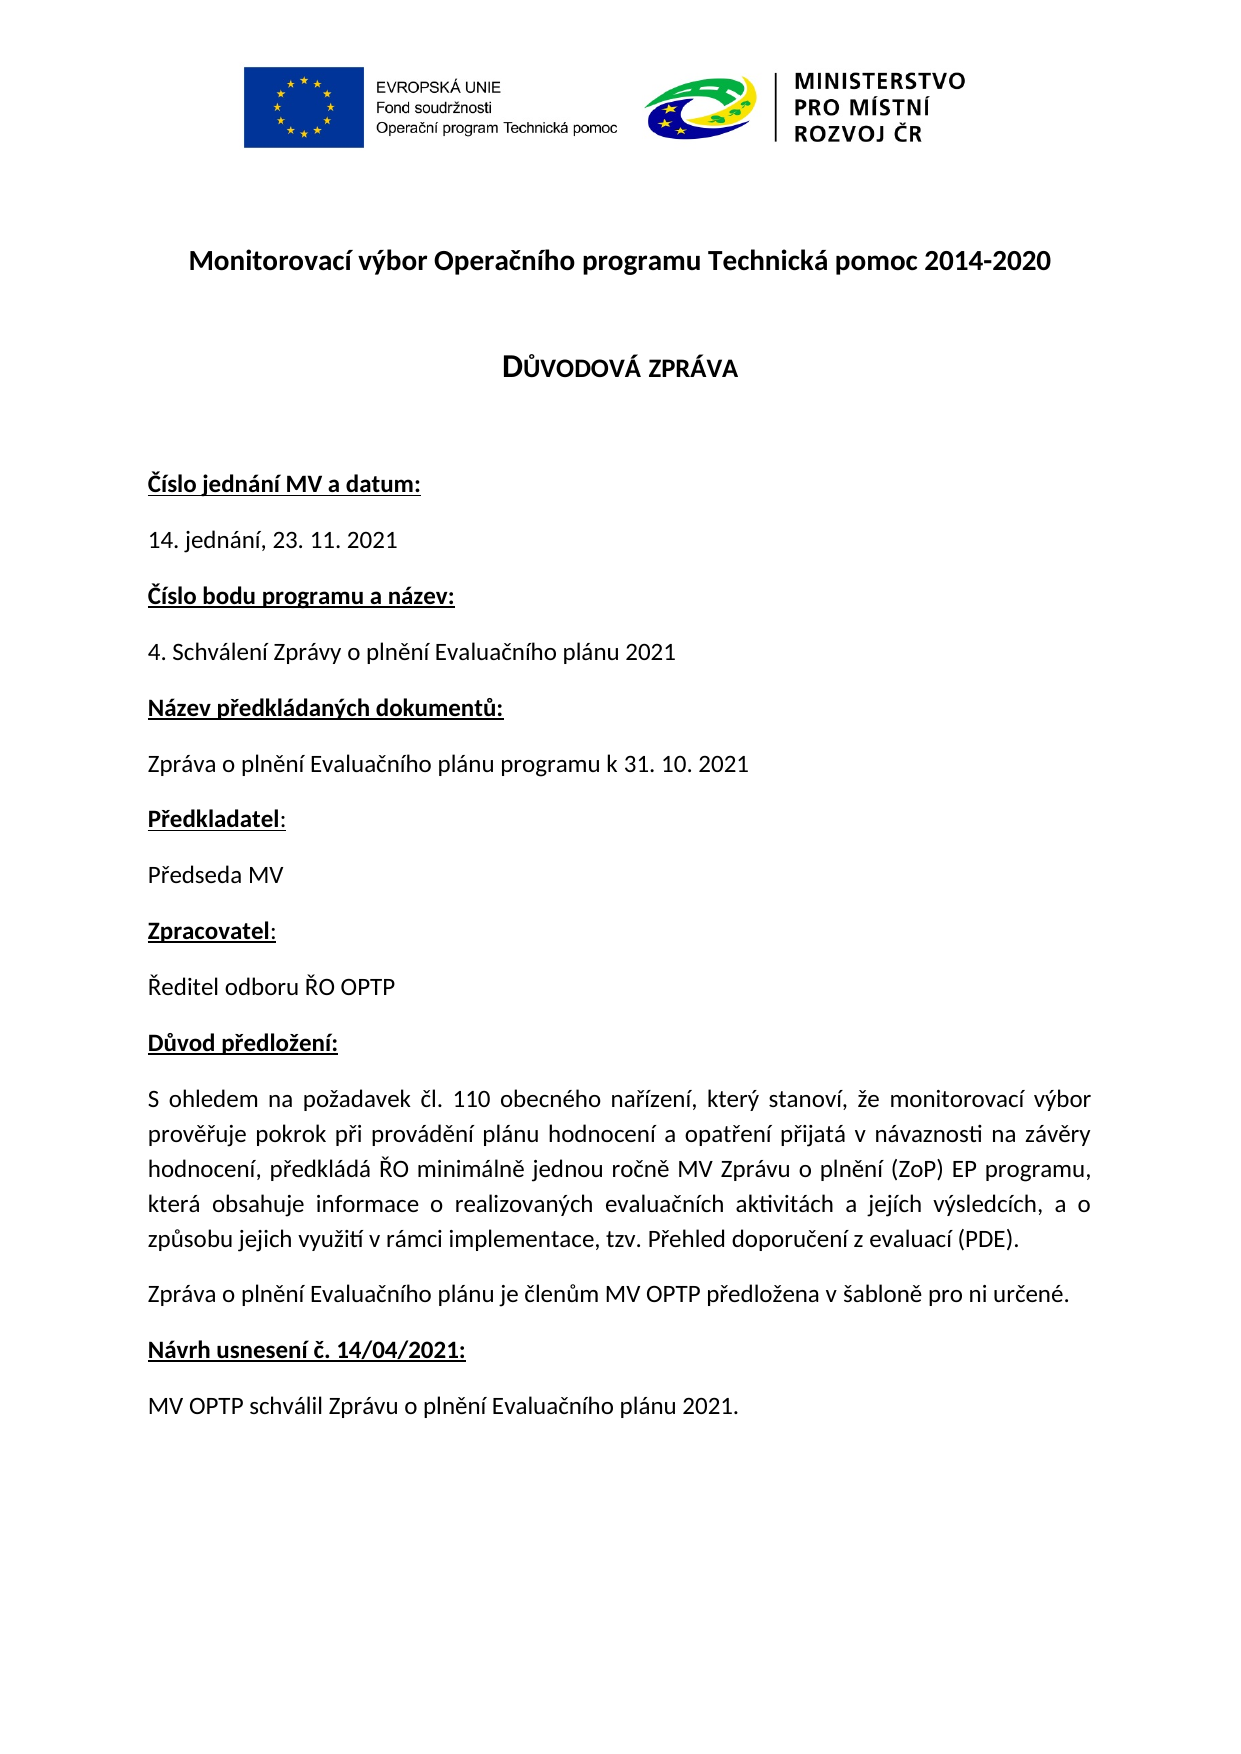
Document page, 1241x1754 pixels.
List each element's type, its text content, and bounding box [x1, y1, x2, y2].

text 4. Schválení Zprávy o plnění Evaluačního plánu 2021 [148, 636, 1093, 667]
text Číslo jednání MV a datum: [148, 469, 1093, 499]
text Předkladatel: [148, 804, 1093, 834]
text Důvodová zpráva [148, 345, 1093, 386]
text Návrh usnesení č. 14/04/2021: [148, 1334, 1093, 1365]
text S ohledem na požadavek čl. 110 obecného nařízení, který stanoví, že monitorovací výbor prověřuje pokrok při provádění plánu hodnocení a opatření přijatá v návaznosti na závěry hodnocení, předkládá ŘO minimálně jednou ročně MV Zprávu o plnění (ZoP) EP programu, která obsahuje informace o realizovaných evaluačních aktivitách a jejích výsledcích, a o způsobu jejich využití v rámci implementace, tzv. Přehled doporučení z evaluací (PDE). [148, 1083, 1093, 1253]
picture [217, 40, 991, 174]
text Ředitel odboru ŘO OPTP [148, 971, 1093, 1002]
text Předseda MV [148, 859, 1093, 890]
text Název předkládaných dokumentů: [148, 692, 1093, 722]
text Důvod předložení: [148, 1027, 1093, 1057]
text Zpráva o plnění Evaluačního plánu je členům MV OPTP předložena v šabloně pro ni určené. [148, 1279, 1093, 1309]
text 14. jednání, 23. 11. 2021 [148, 524, 1093, 555]
text Zpráva o plnění Evaluačního plánu programu k 31. 10. 2021 [148, 748, 1093, 778]
text Číslo bodu programu a název: [148, 580, 1093, 611]
text Zpracovatel: [148, 915, 1093, 946]
text Monitorovací výbor Operačního programu Technická pomoc 2014-2020 [148, 242, 1093, 278]
text MV OPTP schválil Zprávu o plnění Evaluačního plánu 2021. [148, 1390, 1093, 1421]
